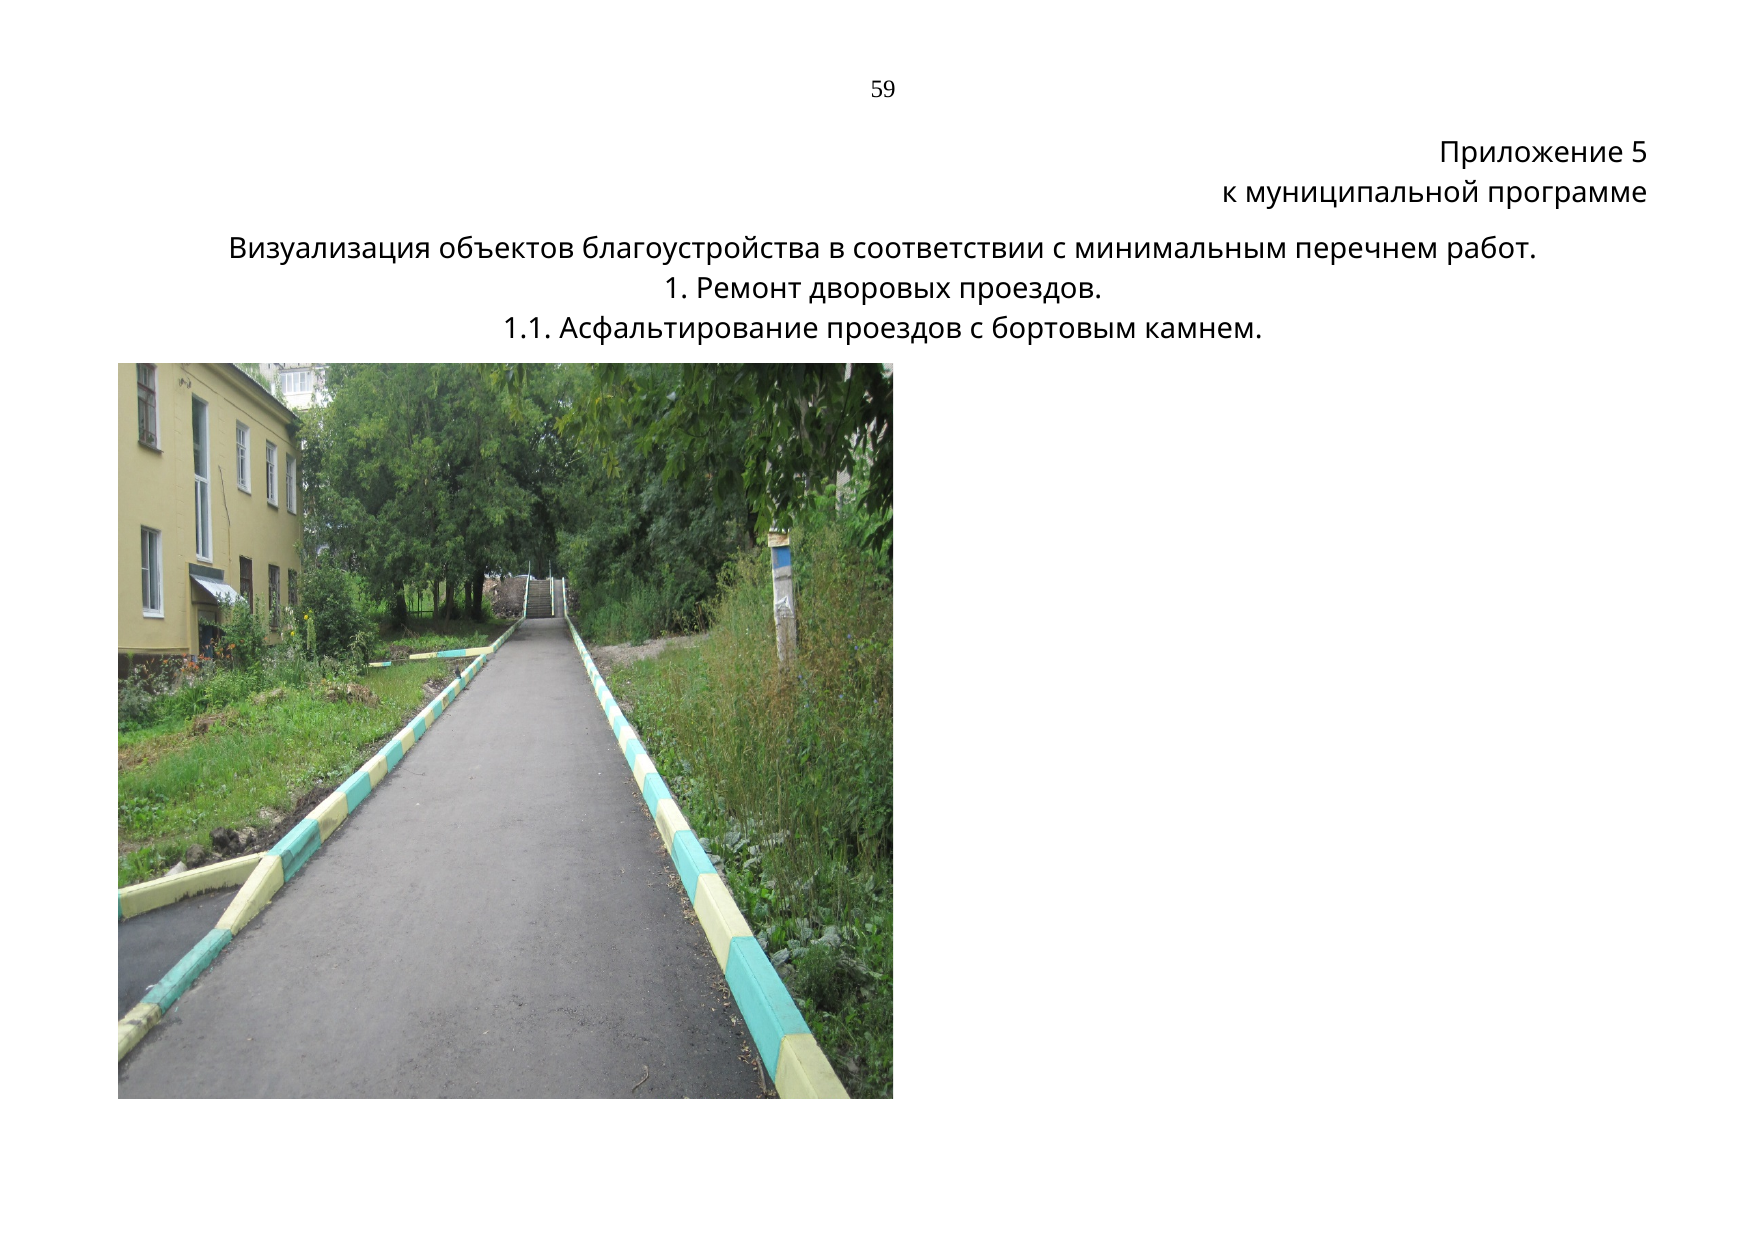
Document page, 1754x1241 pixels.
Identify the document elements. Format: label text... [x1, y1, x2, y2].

title 1.1. Асфальтирование проездов с бортовым камнем. [118, 307, 1648, 347]
title 1. Ремонт дворовых проездов. [118, 267, 1648, 307]
title Приложение 5 [118, 131, 1648, 171]
title Визуализация объектов благоустройства в соответствии с минимальным перечнем работ. [118, 228, 1648, 267]
picture [118, 363, 894, 1099]
title к муниципальной программе [118, 171, 1648, 211]
